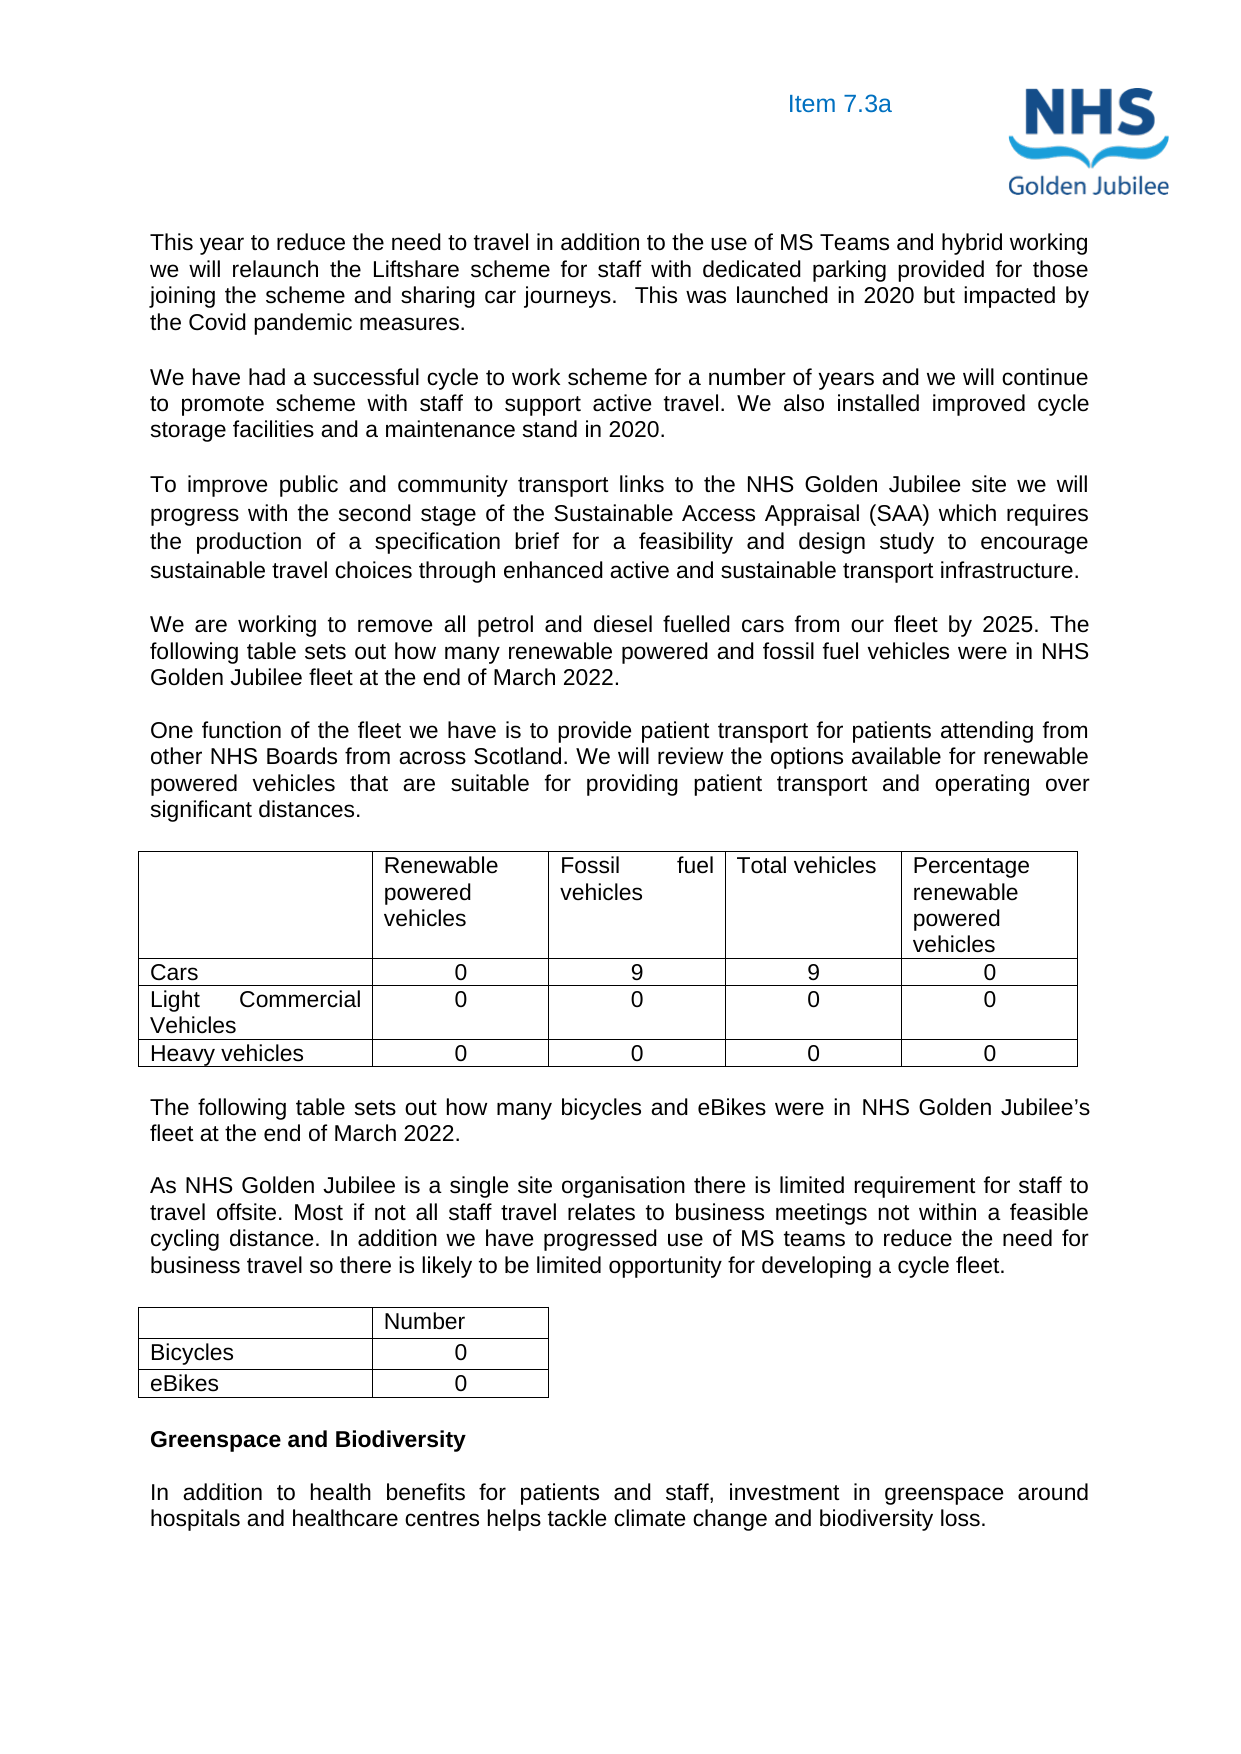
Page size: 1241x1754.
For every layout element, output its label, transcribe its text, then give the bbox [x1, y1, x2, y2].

picture [1008, 88, 1169, 201]
table_header Number [373, 1308, 548, 1338]
table_cell 0 [373, 1370, 548, 1397]
text Greenspace and Biodiversity [150, 1426, 1090, 1453]
table_cell 0 [726, 986, 901, 1039]
table_header Fossil fuel vehicles [549, 852, 725, 957]
table_cell 0 [549, 1040, 725, 1066]
table_header Total vehicles [726, 852, 901, 957]
table_header Percentage renewable powered vehicles [902, 852, 1077, 957]
table_cell 9 [549, 959, 725, 985]
table_cell 0 [373, 1040, 548, 1066]
table_cell 0 [373, 1339, 548, 1369]
table_cell 0 [373, 959, 548, 985]
table_cell 0 [902, 1040, 1077, 1066]
text The following table sets out how many bicycles and eBikes were in NHS Golden Jubilee’s fleet at the end of March 2022. [150, 1093, 1090, 1146]
table_cell Heavy vehicles [139, 1040, 372, 1066]
table_cell Cars [139, 959, 372, 985]
text One function of the fleet we have is to provide patient transport for patients attending from other NHS Boards from across Scotland. We will review the options available for renewable powered vehicles that are suitable for providing patient transport and operating over significant distances. [150, 717, 1090, 822]
table_cell 0 [902, 986, 1077, 1039]
table_cell 0 [726, 1040, 901, 1066]
table_cell 9 [726, 959, 901, 985]
text In addition to health benefits for patients and staff, investment in greenspace around hospitals and healthcare centres helps tackle climate change and biodiversity loss. [150, 1479, 1090, 1532]
text As NHS Golden Jubilee is a single site organisation there is limited requirement for staff to travel offsite. Most if not all staff travel relates to business meetings not within a feasible cycling distance. In addition we have progressed use of MS teams to reduce the need for business travel so there is likely to be limited opportunity for developing a cycle fleet. [150, 1172, 1090, 1278]
table_header [139, 1308, 372, 1338]
text We have had a successful cycle to work scheme for a number of years and we will continue to promote scheme with staff to support active travel. We also installed improved cycle storage facilities and a maintenance stand in 2020. [150, 363, 1090, 443]
table_header [139, 852, 372, 957]
text We are working to remove all petrol and diesel fuelled cars from our fleet by 2025. The following table sets out how many renewable powered and fossil fuel vehicles were in NHS Golden Jubilee fleet at the end of March 2022. [150, 611, 1090, 691]
table_cell Light Commercial Vehicles [139, 986, 372, 1039]
table_cell eBikes [139, 1370, 372, 1397]
table_header Renewable powered vehicles [373, 852, 548, 957]
table_cell Bicycles [139, 1339, 372, 1369]
table_cell 0 [549, 986, 725, 1039]
text To improve public and community transport links to the NHS Golden Jubilee site we will progress with the second stage of the Sustainable Access Appraisal (SAA) which requires the production of a specification brief for a feasibility and design study to encourage sustainable travel choices through enhanced active and sustainable transport infrastructure. [150, 471, 1090, 583]
table_cell 0 [902, 959, 1077, 985]
text This year to reduce the need to travel in addition to the use of MS Teams and hybrid working we will relaunch the Liftshare scheme for staff with dedicated parking provided for those joining the scheme and sharing car journeys. This was launched in 2020 but impacted by the Covid pandemic measures. [150, 229, 1090, 335]
table_cell 0 [373, 986, 548, 1039]
